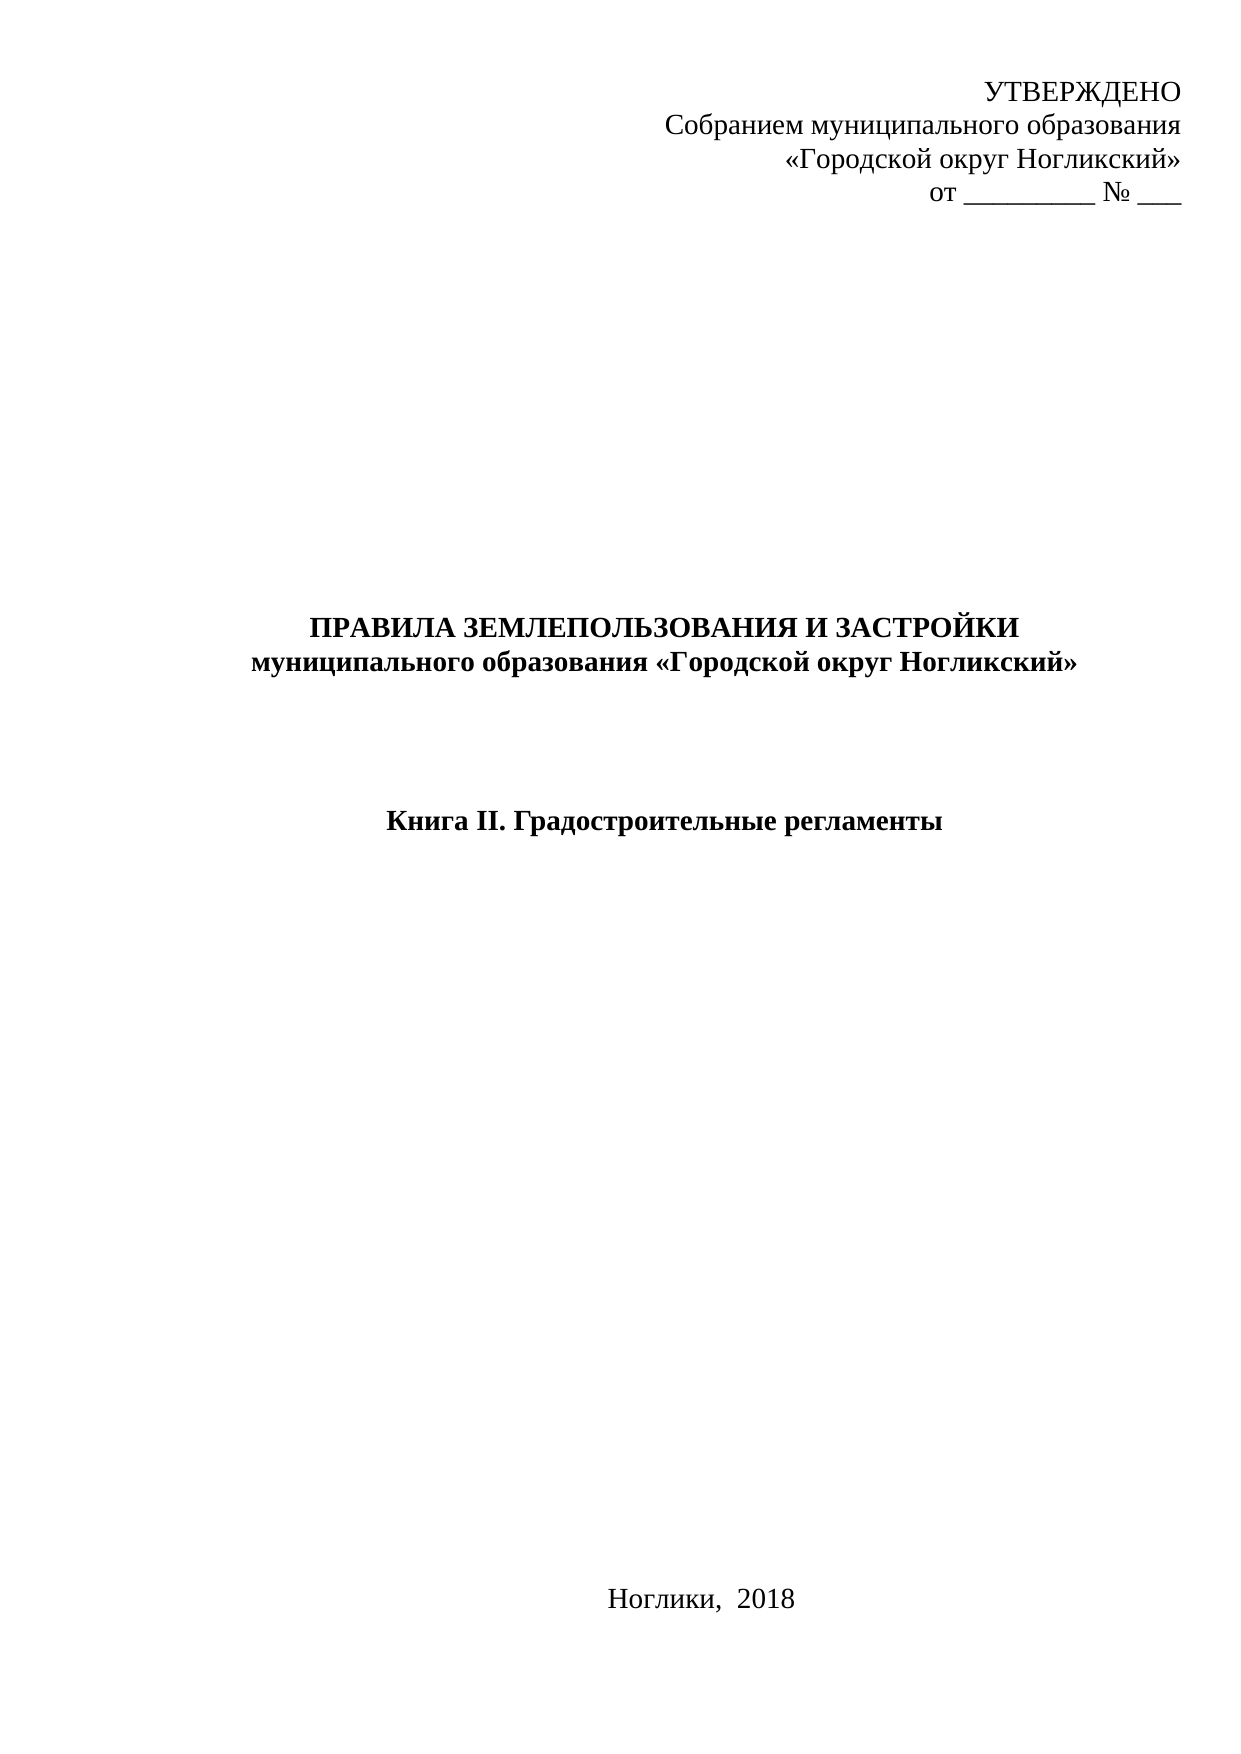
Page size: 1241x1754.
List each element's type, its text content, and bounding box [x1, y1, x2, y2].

text Ноглики, 2018 [148, 1581, 1181, 1614]
text ПРАВИЛА ЗЕМЛЕПОЛЬЗОВАНИЯ И ЗАСТРОЙКИ [148, 611, 1181, 644]
text УТВЕРЖДЕНО [148, 74, 1181, 107]
text «Городской округ Ногликский» [148, 141, 1181, 174]
text Собранием муниципального образования [148, 107, 1181, 141]
subtitle Книга II. Градостроительные регламенты [148, 803, 1181, 837]
text от _________ № ___ [148, 174, 1181, 208]
text муниципального образования «Городской округ Ногликский» [148, 644, 1181, 678]
